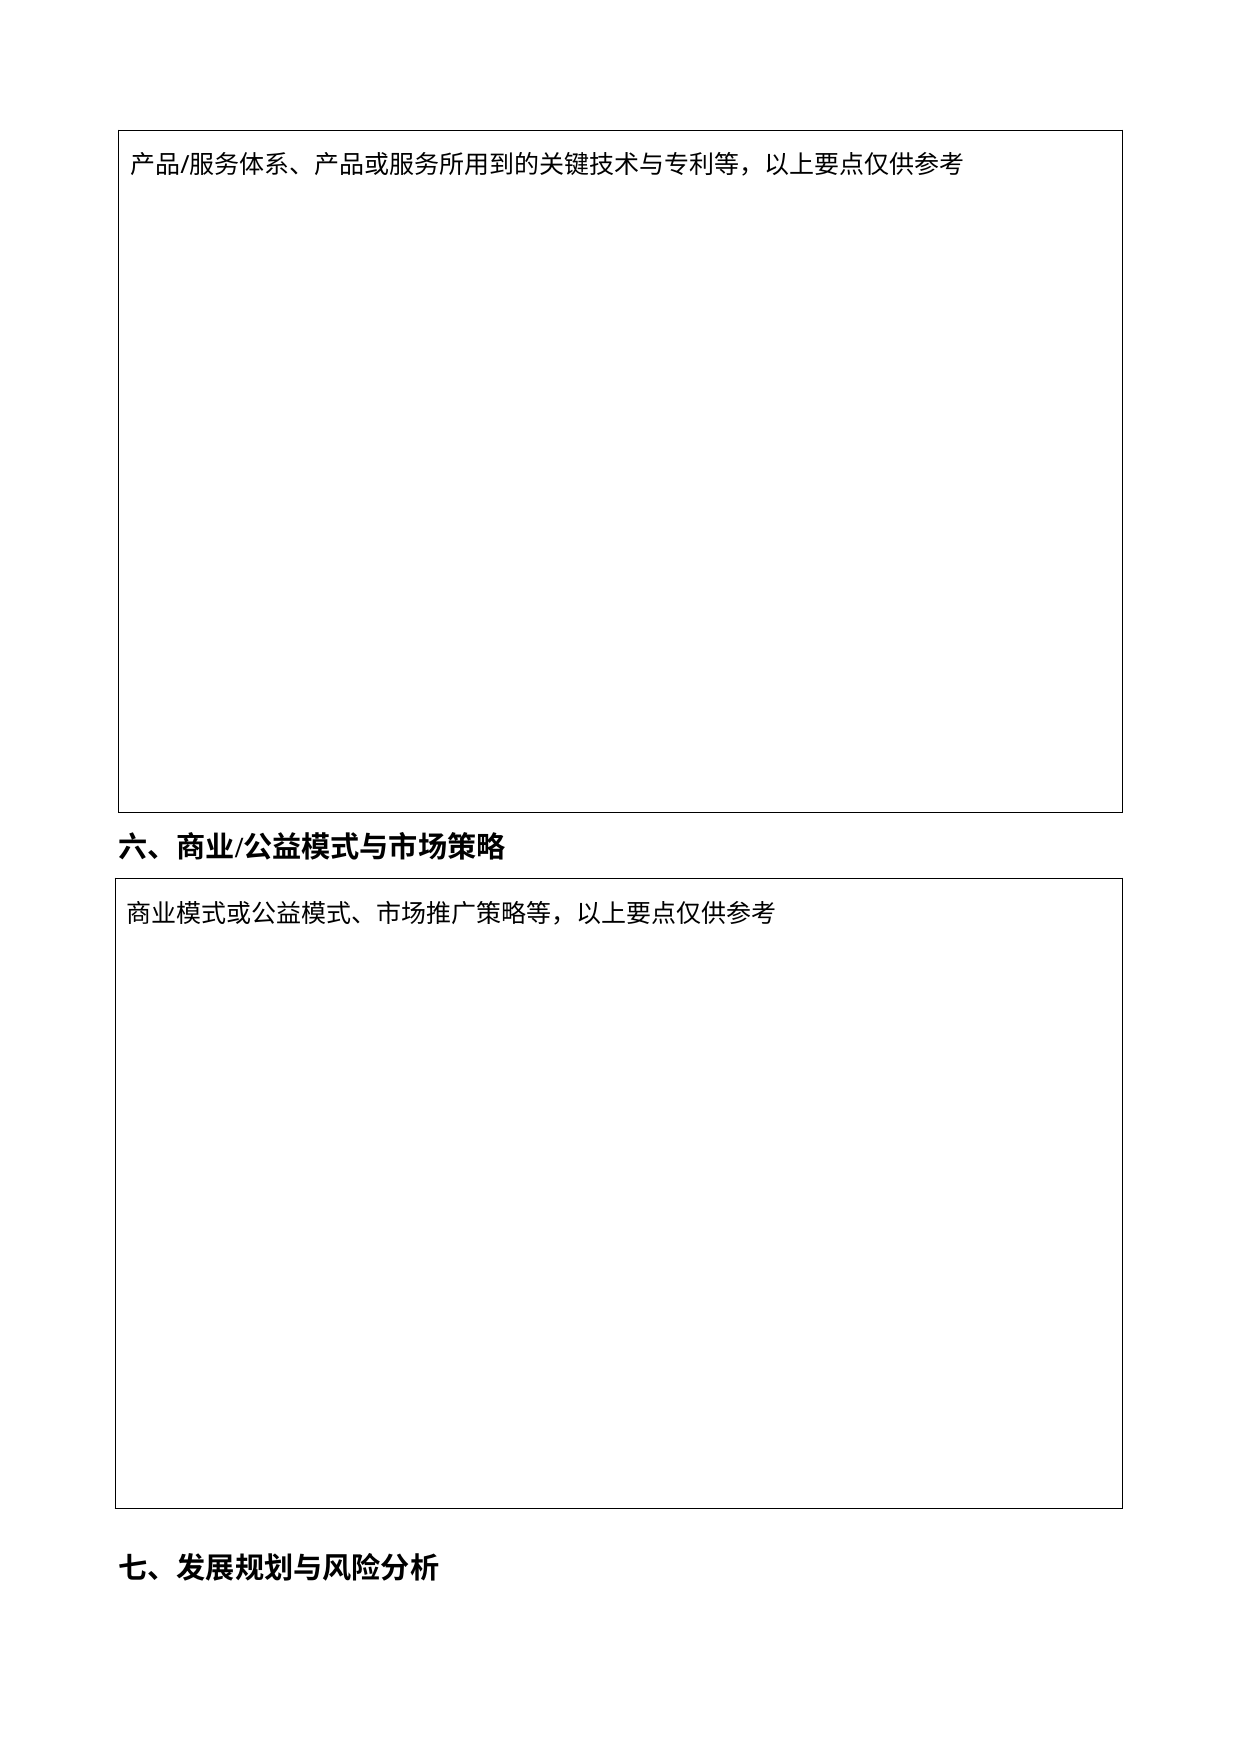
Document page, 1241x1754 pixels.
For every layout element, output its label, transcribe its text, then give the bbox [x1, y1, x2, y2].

table_header 商业模式或公益模式、市场推广策略等，以上要点仅供参考 [116, 879, 1122, 1507]
text 七、发展规划与风险分析 [118, 1533, 1122, 1598]
table_header 产品/服务体系、产品或服务所用到的关键技术与专利等，以上要点仅供参考 [119, 131, 1122, 812]
text 六、商业/公益模式与市场策略 [118, 813, 1122, 878]
